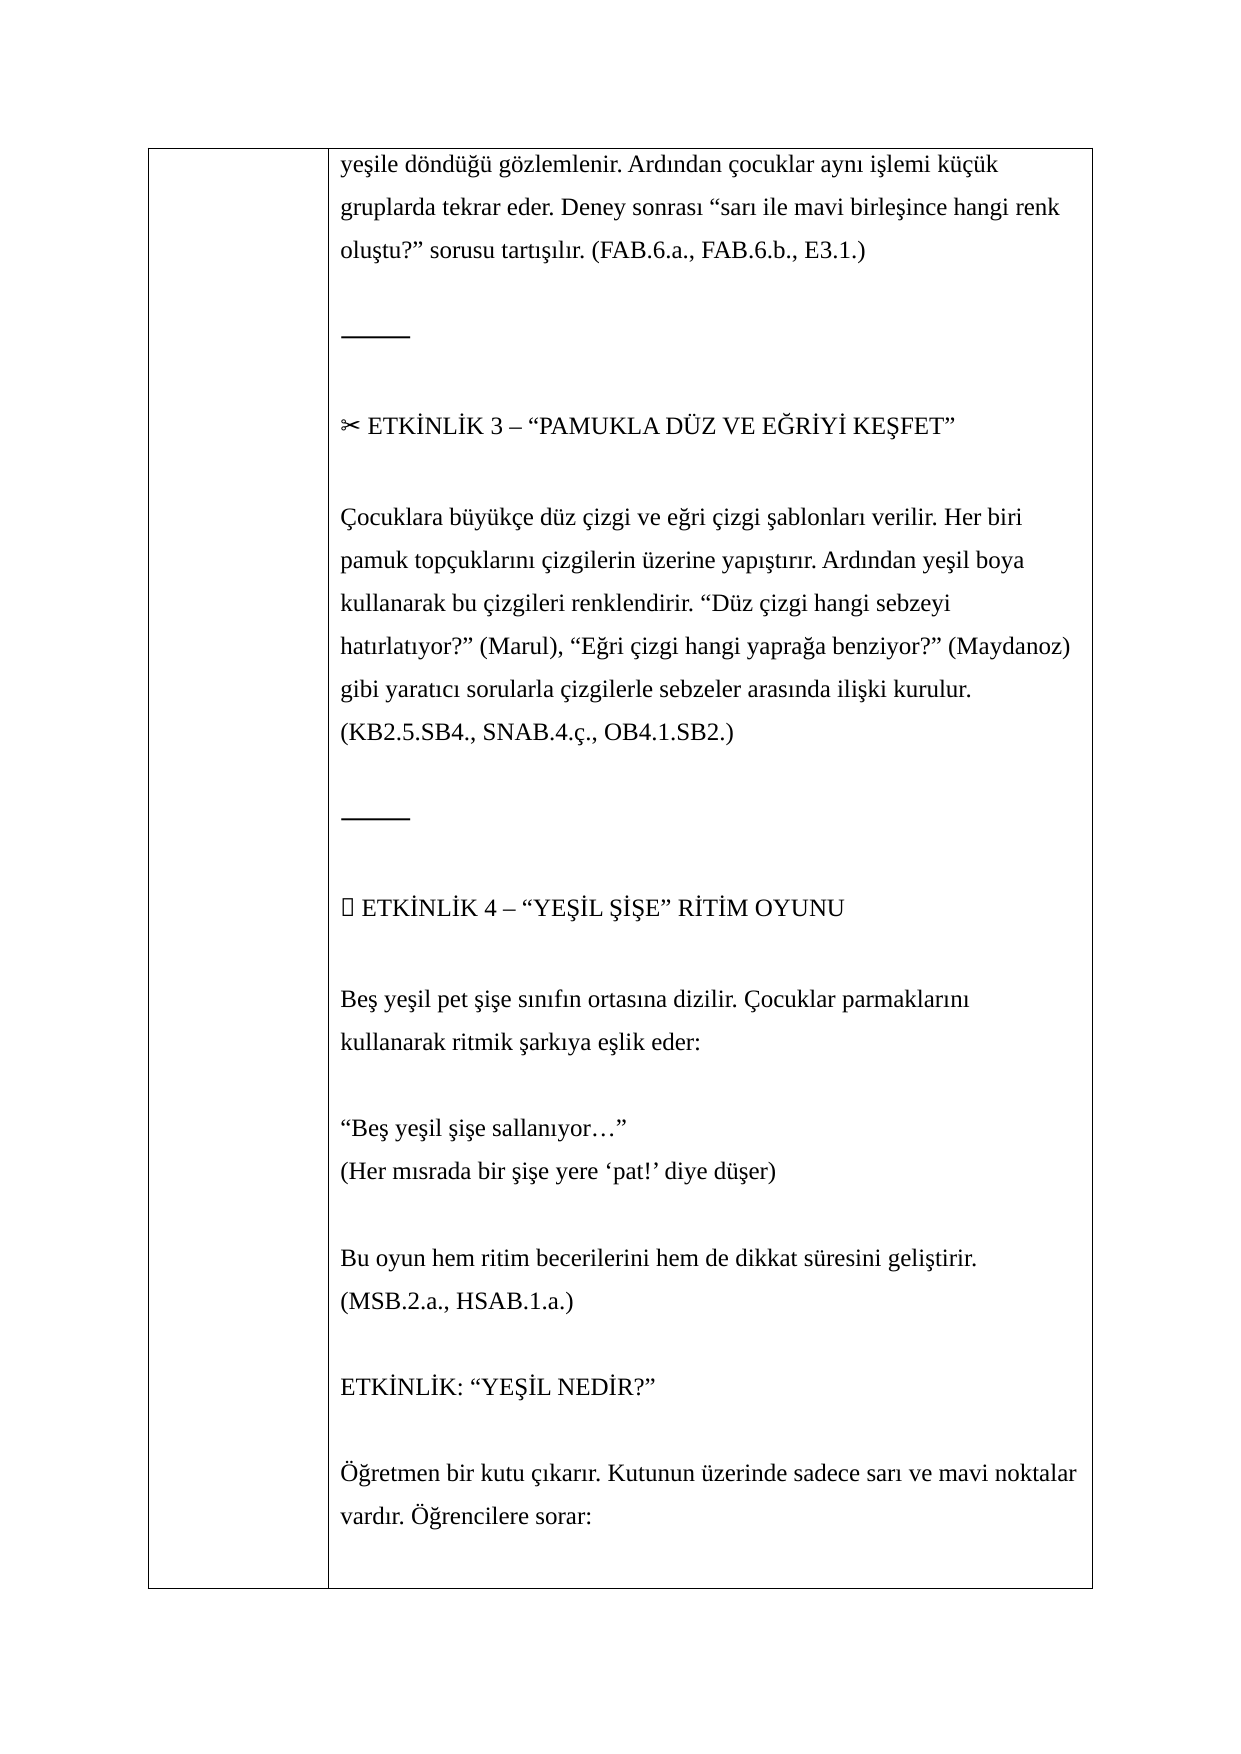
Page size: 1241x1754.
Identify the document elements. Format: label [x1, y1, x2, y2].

table_cell [329, 149, 1092, 1587]
table_cell [149, 149, 328, 1587]
